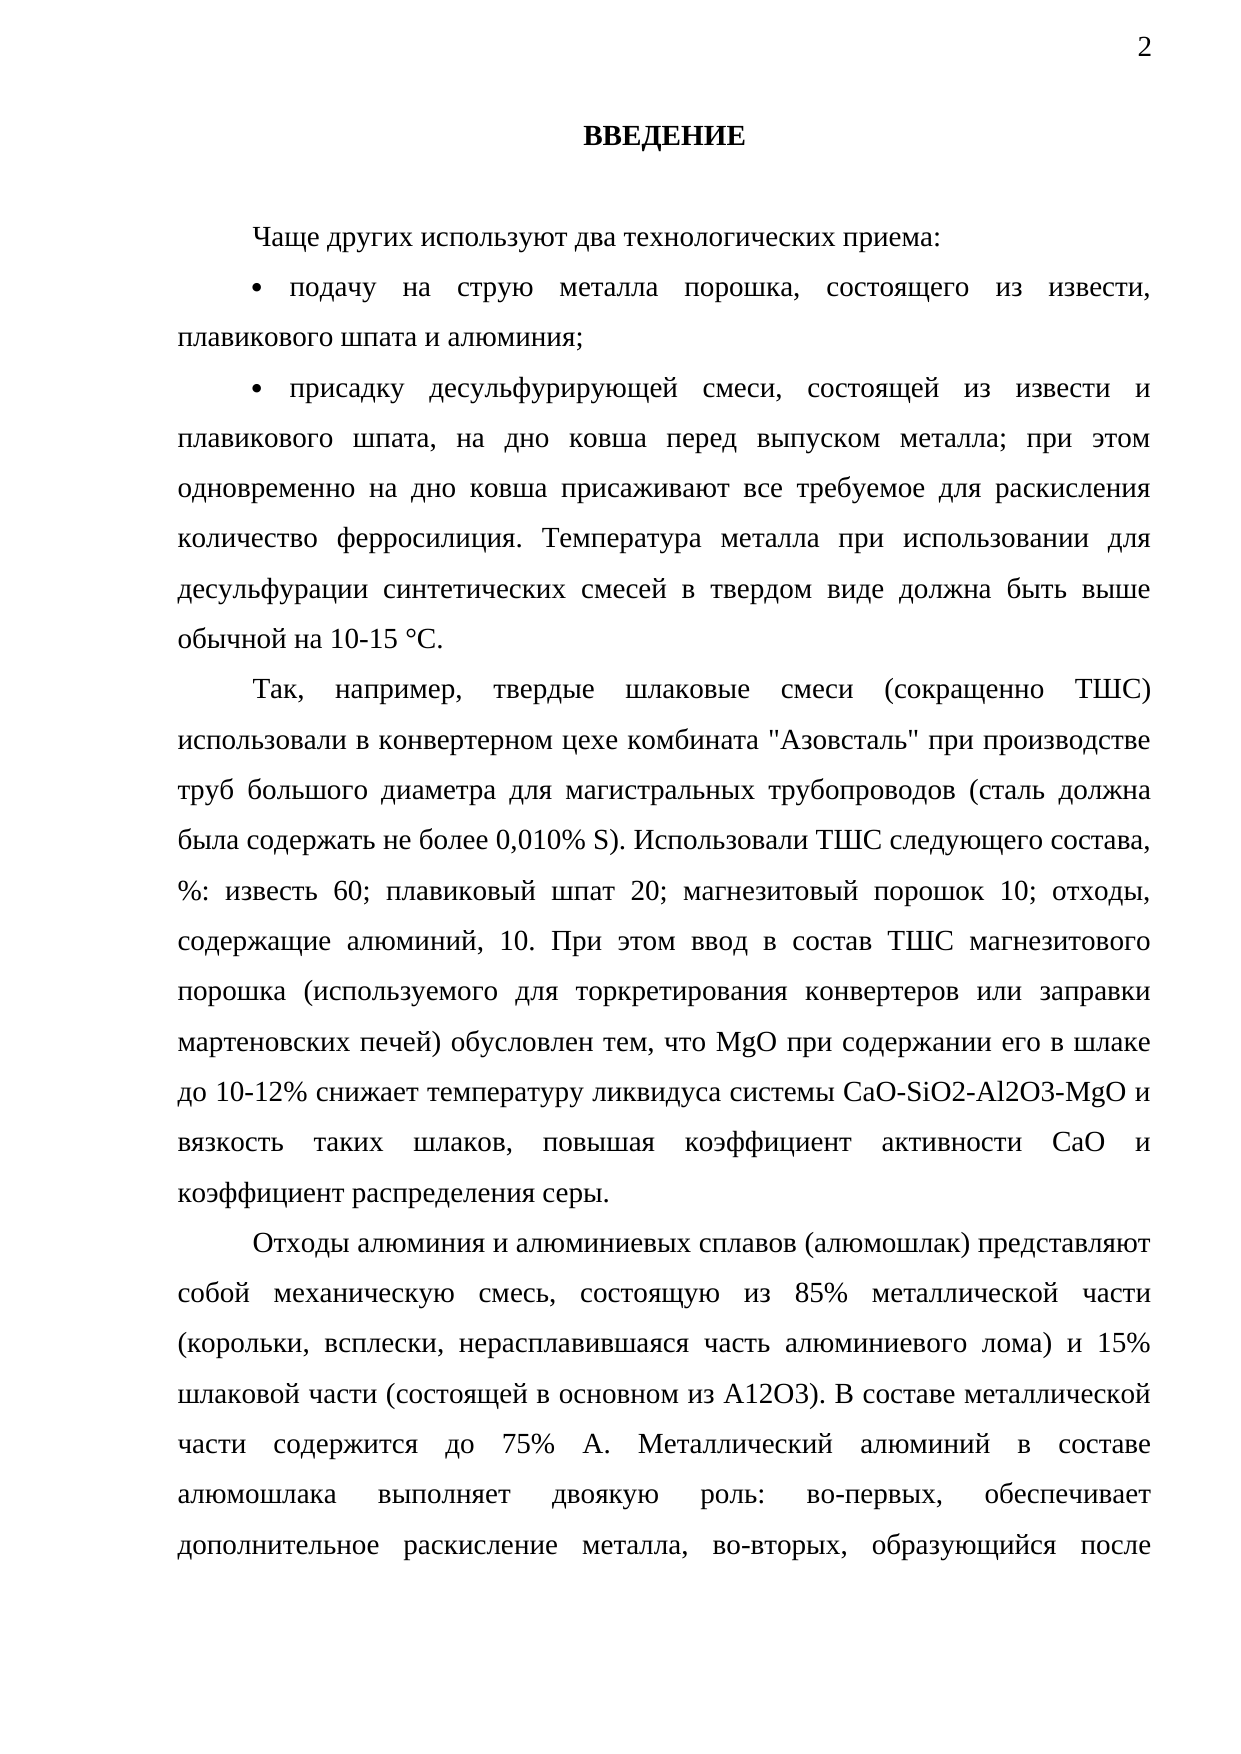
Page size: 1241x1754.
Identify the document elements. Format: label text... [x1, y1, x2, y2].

text присадку десульфурирующей смеси, состоящей из извести и плавикового шпата, на дно ковша перед выпуском металла; при этом одновременно на дно ковша присаживают все требуемое для раскисления количество ферросилиция. Температура металла при использовании для десульфурации синтетических смесей в твердом виде должна быть выше обычной на 10-15 °С. [177, 370, 1152, 655]
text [177, 1225, 1152, 1560]
text Чаще других используют два технологических приема: [177, 219, 1152, 252]
text Так, например, твердые шлаковые смеси (сокращенно ТШС) использовали в конвертерном цехе комбината "Азовсталь" при производстве труб большого диаметра для магистральных трубопроводов (сталь должна была содержать не более 0,010% S). Использовали ТШС следующего состава, %: известь 60; плавиковый шпат 20; магнезитовый порошок 10; отходы, содержащие алюминий, 10. При этом ввод в состав ТШС магнезитового порошка (используемого для торкретирования конвертеров или заправки мартеновских печей) обусловлен тем, что MgO при содержании его в шлаке до 10-12% снижает температуру ликвидуса системы CaO-SiO2-Al2O3-MgO и вязкость таких шлаков, повышая коэффициент активности СаО и коэффициент распределения серы. [177, 672, 1152, 1208]
subtitle Введение [177, 118, 1152, 152]
text подачу на струю металла порошка, состоящего из извести, плавикового шпата и алюминия; [177, 269, 1152, 353]
